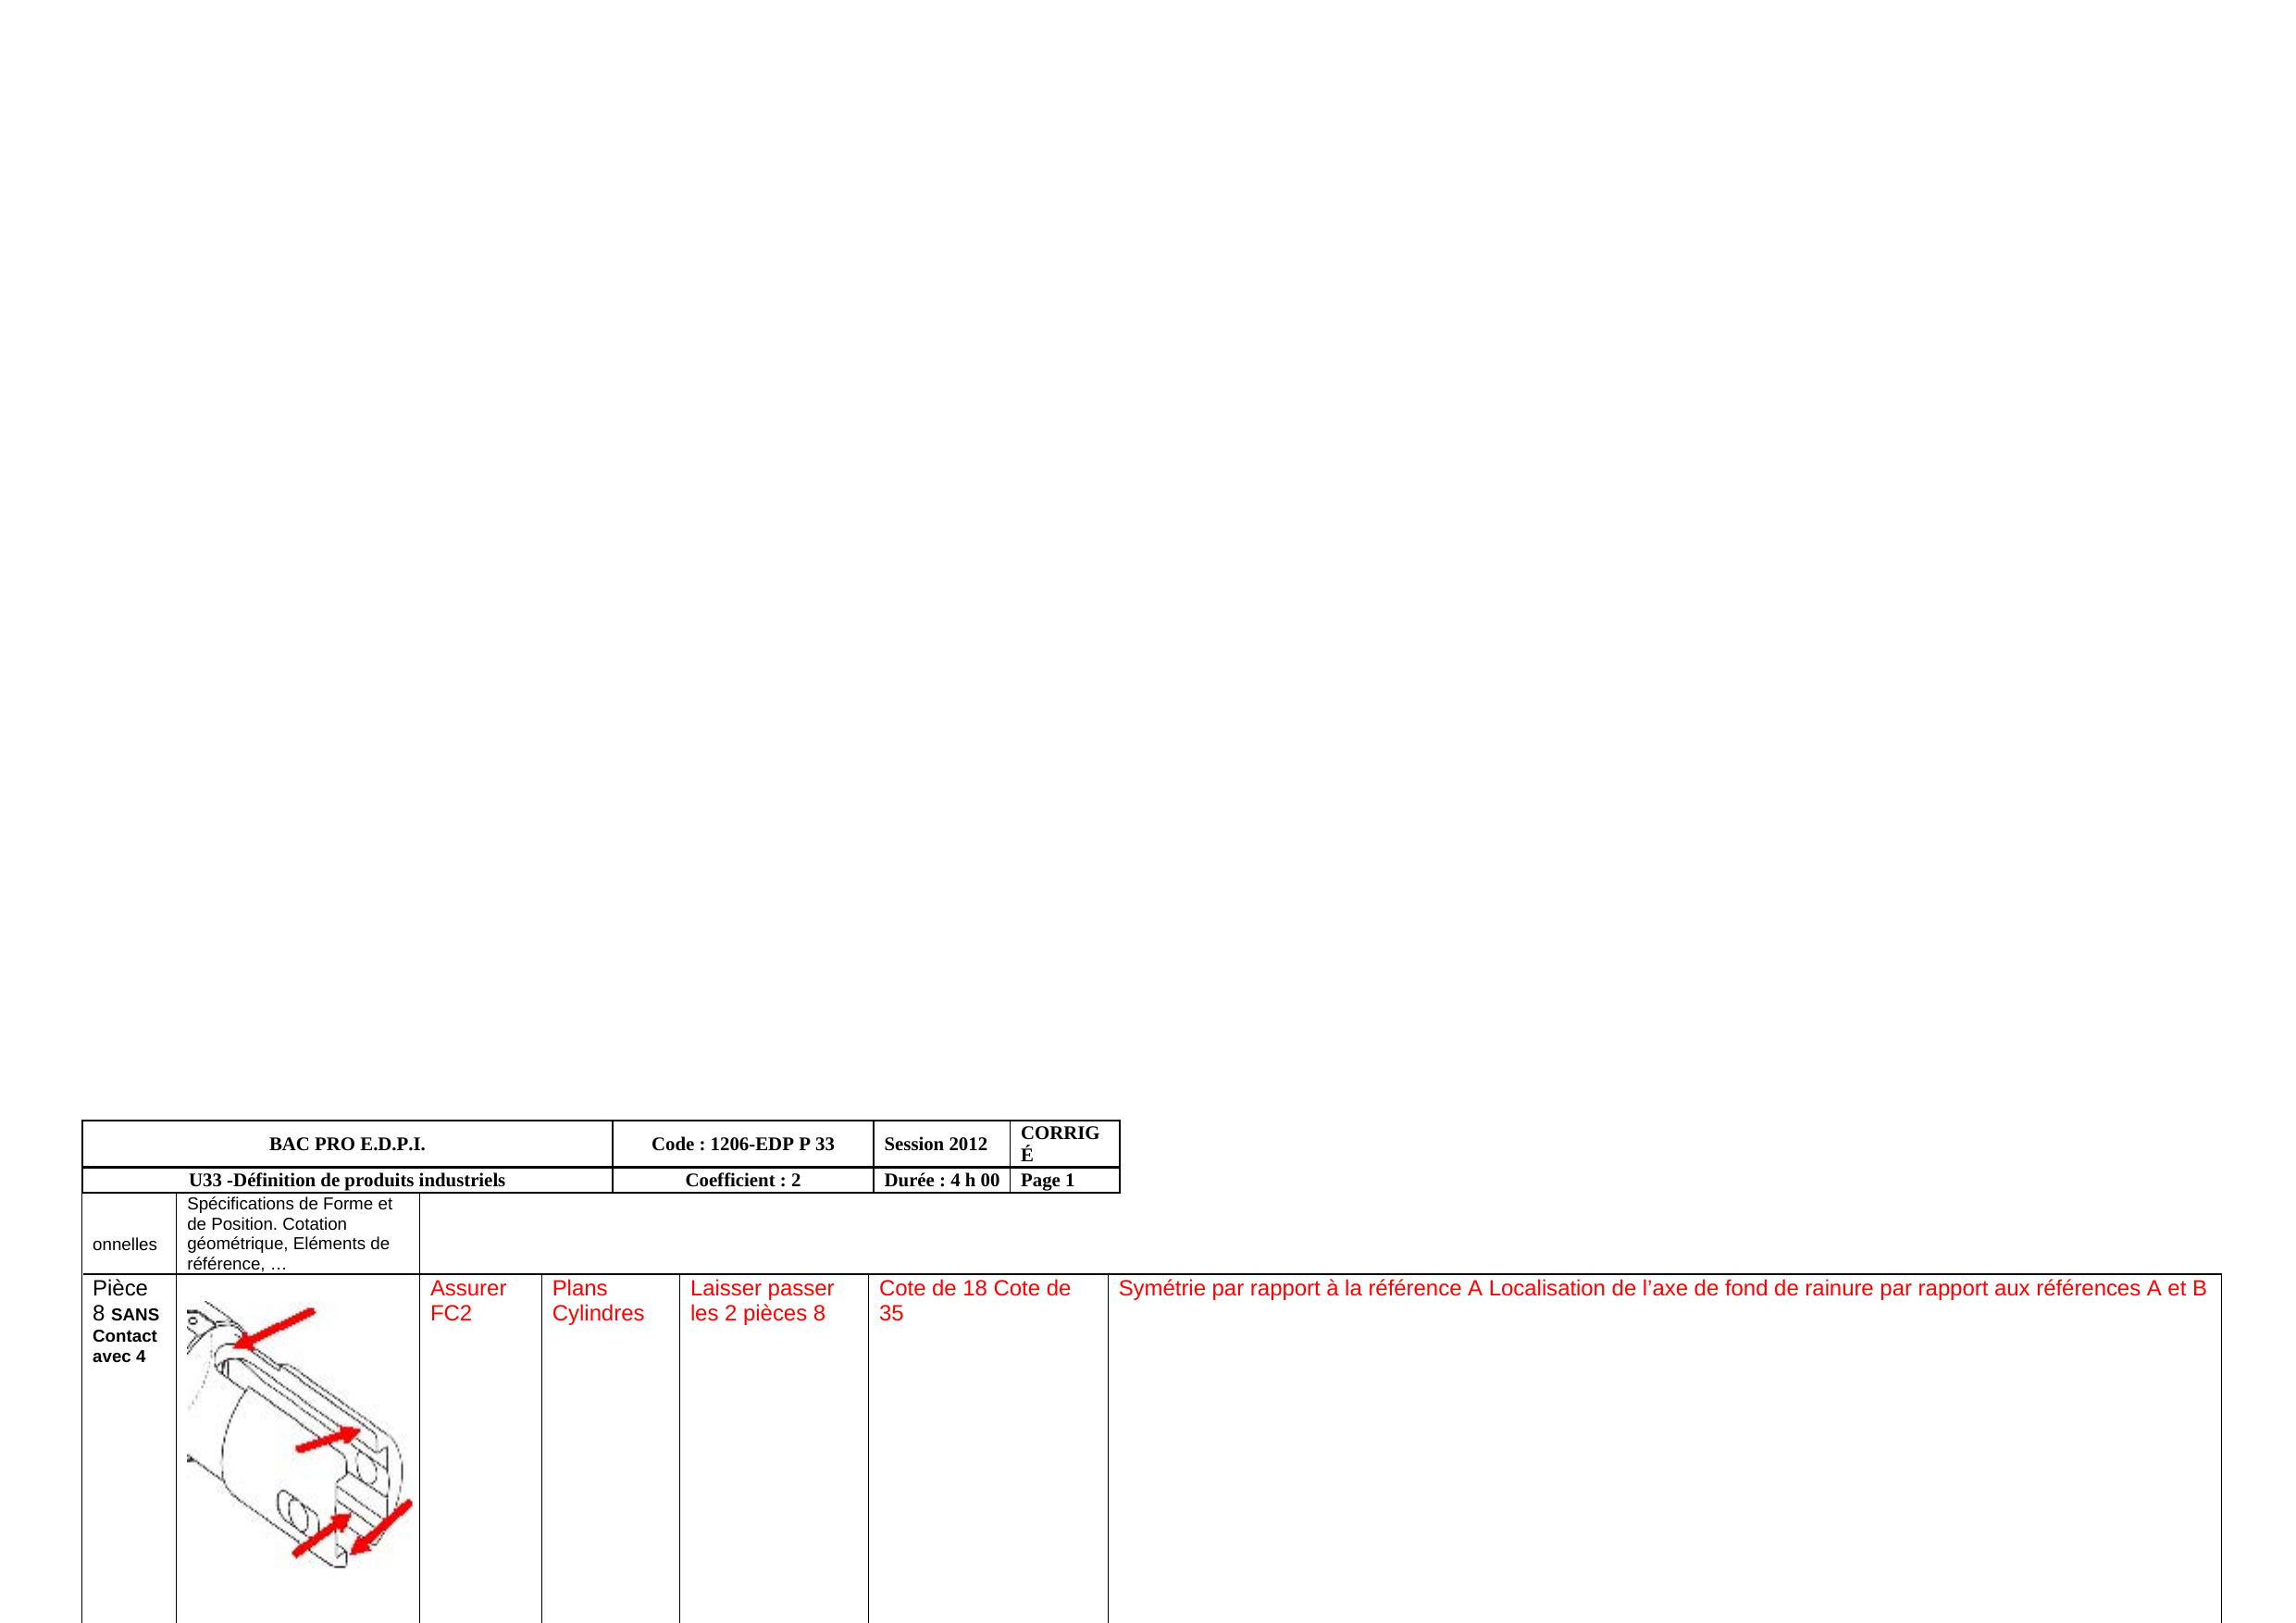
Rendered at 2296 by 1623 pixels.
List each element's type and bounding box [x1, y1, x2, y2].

picture [187, 1301, 415, 1580]
